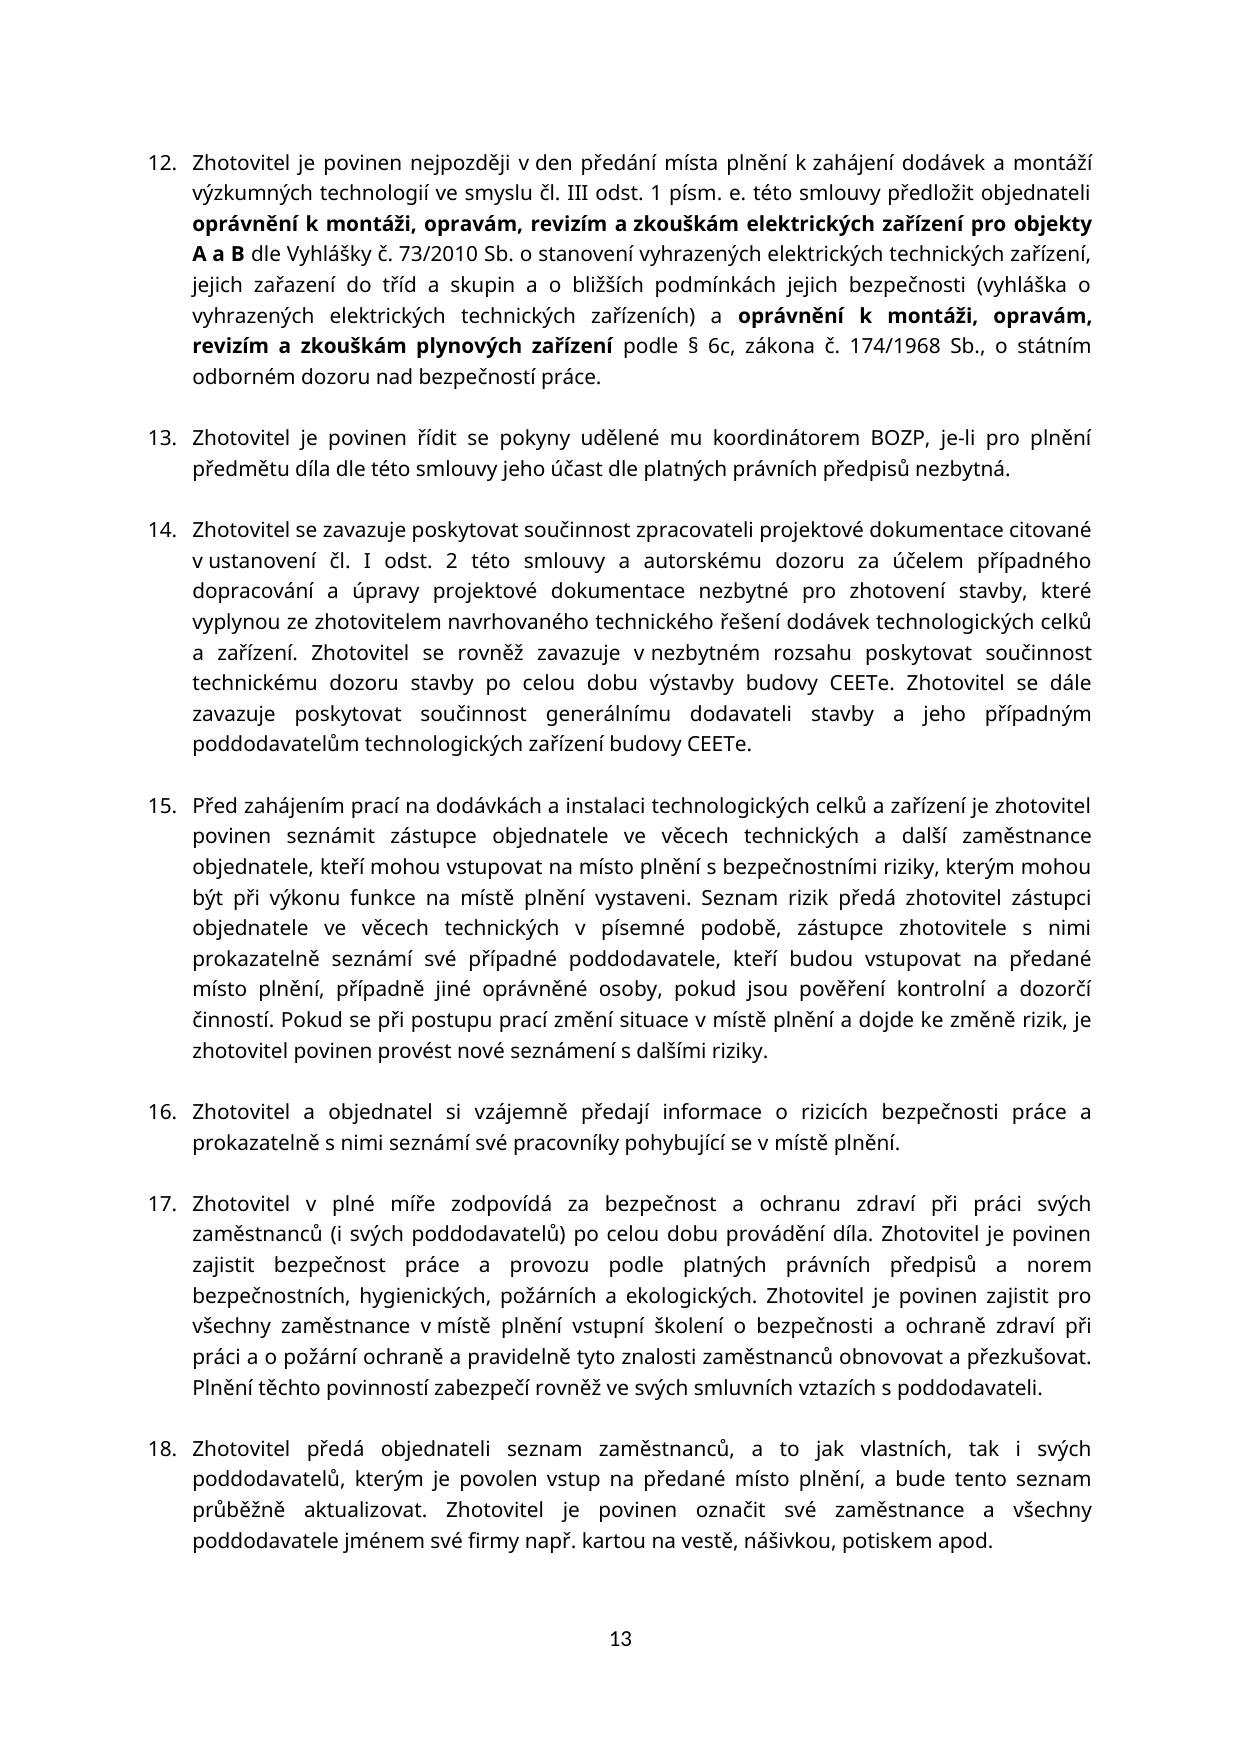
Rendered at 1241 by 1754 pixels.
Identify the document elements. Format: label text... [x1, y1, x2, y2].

list Zhotovitel předá objednateli seznam zaměstnanců, a to jak vlastních, tak i svých poddodavatelů, kterým je povolen vstup na předané místo plnění, a bude tento seznam průběžně aktualizovat. Zhotovitel je povinen označit své zaměstnance a všechny poddodavatele jménem své firmy např. kartou na vestě, nášivkou, potiskem apod. [148, 1434, 1093, 1554]
list Zhotovitel a objednatel si vzájemně předají informace o rizicích bezpečnosti práce a prokazatelně s nimi seznámí své pracovníky pohybující se v místě plnění. [148, 1097, 1093, 1156]
list Zhotovitel se zavazuje poskytovat součinnost zpracovateli projektové dokumentace citované v ustanovení čl. I odst. 2 této smlouvy a autorskému dozoru za účelem případného dopracování a úpravy projektové dokumentace nezbytné pro zhotovení stavby, které vyplynou ze zhotovitelem navrhovaného technického řešení dodávek technologických celků a zařízení. Zhotovitel se rovněž zavazuje v nezbytném rozsahu poskytovat součinnost technickému dozoru stavby po celou dobu výstavby budovy CEETe. Zhotovitel se dále zavazuje poskytovat součinnost generálnímu dodavateli stavby a jeho případným poddodavatelům technologických zařízení budovy CEETe. [148, 515, 1093, 758]
list Před zahájením prací na dodávkách a instalaci technologických celků a zařízení je zhotovitel povinen seznámit zástupce objednatele ve věcech technických a další zaměstnance objednatele, kteří mohou vstupovat na místo plnění s bezpečnostními riziky, kterým mohou být při výkonu funkce na místě plnění vystaveni. Seznam rizik předá zhotovitel zástupci objednatele ve věcech technických v písemné podobě, zástupce zhotovitele s nimi prokazatelně seznámí své případné poddodavatele, kteří budou vstupovat na předané místo plnění, případně jiné oprávněné osoby, pokud jsou pověření kontrolní a dozorčí činností. Pokud se při postupu prací změní situace v místě plnění a dojde ke změně rizik, je zhotovitel povinen provést nové seznámení s dalšími riziky. [148, 791, 1093, 1064]
list Zhotovitel je povinen nejpozději v den předání místa plnění k zahájení dodávek a montáží výzkumných technologií ve smyslu čl. III odst. 1 písm. e. této smlouvy předložit objednateli oprávnění k montáži, opravám, revizím a zkouškám elektrických zařízení pro objekty A a B dle Vyhlášky č. 73/2010 Sb. o stanovení vyhrazených elektrických technických zařízení, jejich zařazení do tříd a skupin a o bližších podmínkách jejich bezpečnosti (vyhláška o vyhrazených elektrických technických zařízeních) a oprávnění k montáži, opravám, revizím a zkouškám plynových zařízení podle § 6c, zákona č. 174/1968 Sb., o státním odborném dozoru nad bezpečností práce. [148, 148, 1093, 390]
list Zhotovitel v plné míře zodpovídá za bezpečnost a ochranu zdraví při práci svých zaměstnanců (i svých poddodavatelů) po celou dobu provádění díla. Zhotovitel je povinen zajistit bezpečnost práce a provozu podle platných právních předpisů a norem bezpečnostních, hygienických, požárních a ekologických. Zhotovitel je povinen zajistit pro všechny zaměstnance v místě plnění vstupní školení o bezpečnosti a ochraně zdraví při práci a o požární ochraně a pravidelně tyto znalosti zaměstnanců obnovovat a přezkušovat. Plnění těchto povinností zabezpečí rovněž ve svých smluvních vztazích s poddodavateli. [148, 1189, 1093, 1401]
list Zhotovitel je povinen řídit se pokyny udělené mu koordinátorem BOZP, je-li pro plnění předmětu díla dle této smlouvy jeho účast dle platných právních předpisů nezbytná. [148, 423, 1093, 482]
